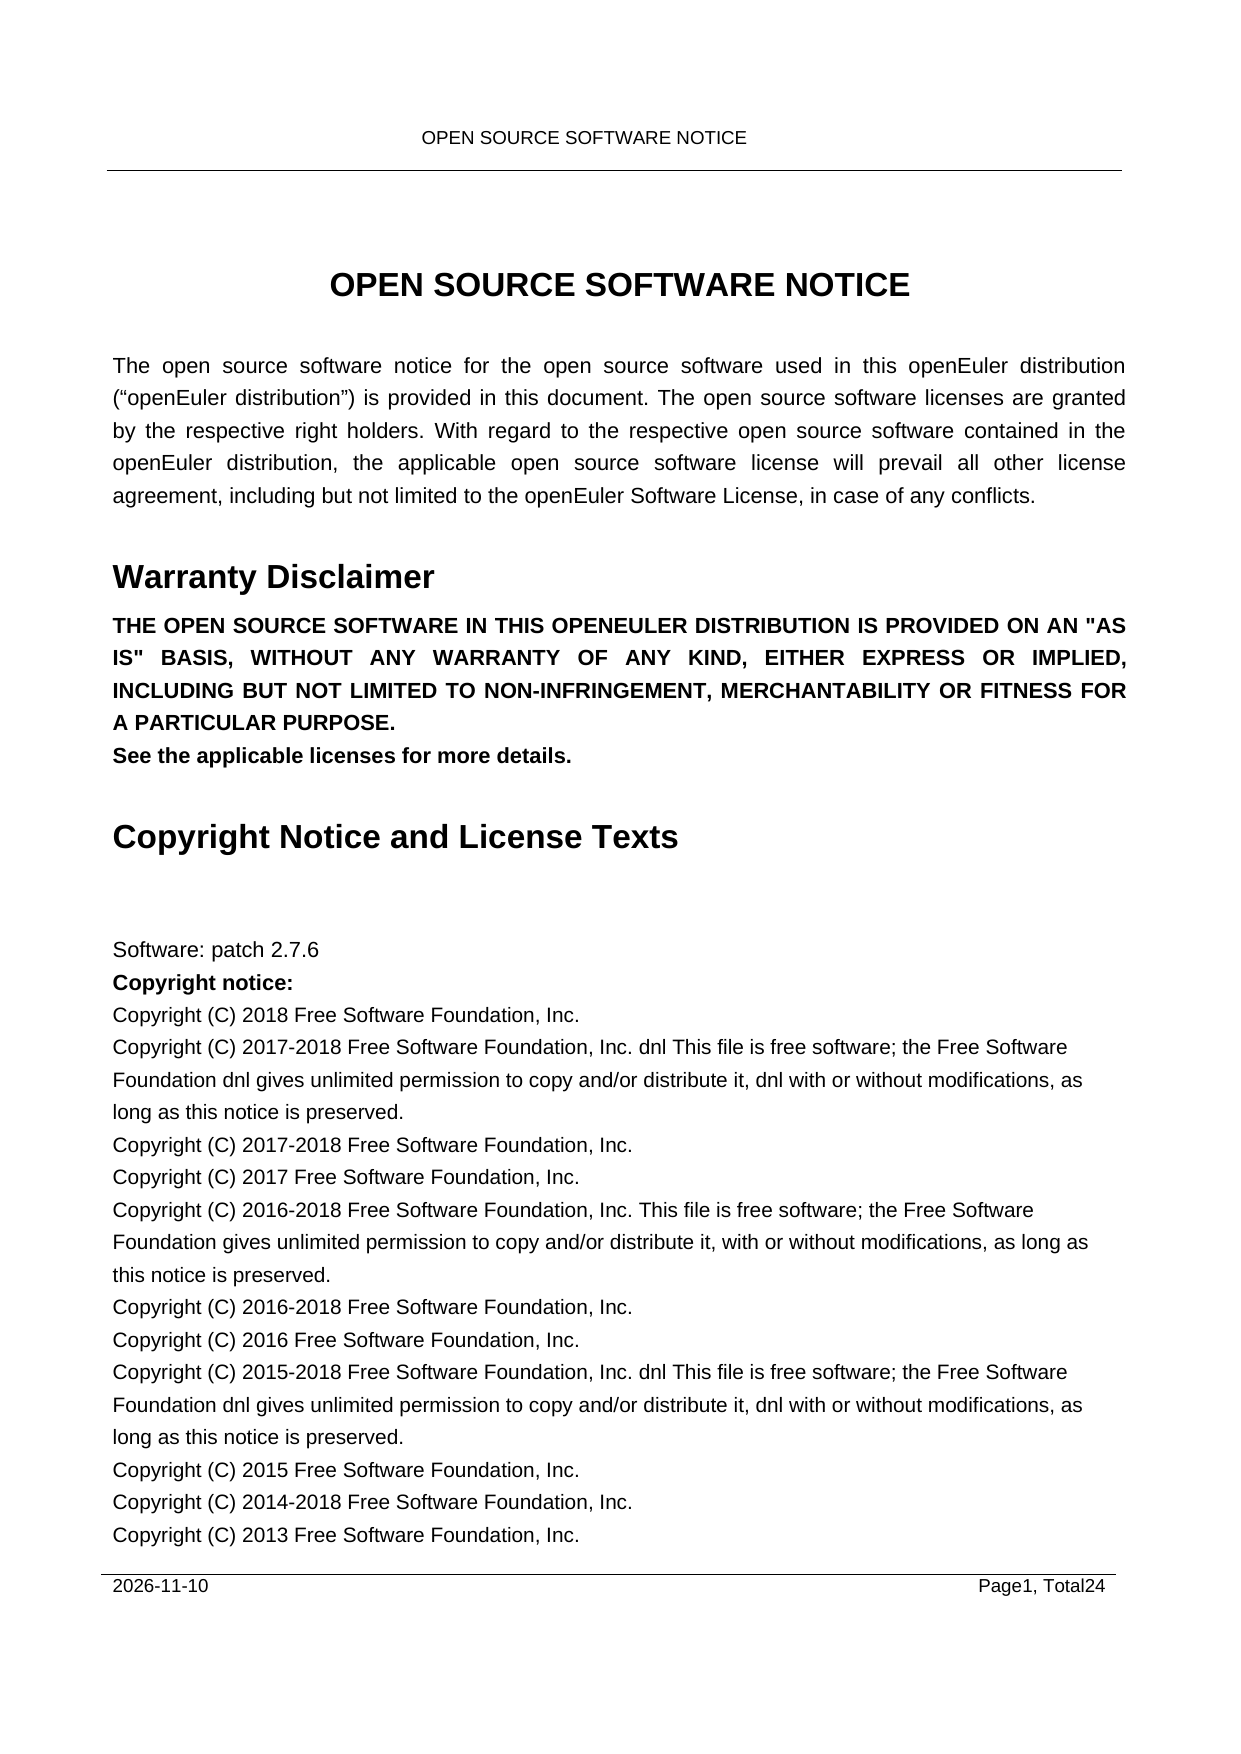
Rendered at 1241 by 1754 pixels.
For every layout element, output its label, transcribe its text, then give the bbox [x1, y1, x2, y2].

text Warranty Disclaimer [112, 544, 1128, 609]
text Copyright (C) 2013 Free Software Foundation, Inc. [112, 1518, 1128, 1551]
text Copyright (C) 2017-2018 Free Software Foundation, Inc. [112, 1128, 1128, 1161]
text Software: patch 2.7.6 [112, 933, 1128, 966]
text Copyright Notice and License Texts [112, 804, 1128, 869]
text Copyright (C) 2016-2018 Free Software Foundation, Inc. This file is free software; the Free Software Foundation gives unlimited permission to copy and/or distribute it, with or without modifications, as long as this notice is preserved. [112, 1193, 1128, 1291]
text Copyright (C) 2018 Free Software Foundation, Inc. [112, 998, 1128, 1031]
text Copyright (C) 2016-2018 Free Software Foundation, Inc. [112, 1291, 1128, 1323]
text OPEN SOURCE SOFTWARE NOTICE [112, 251, 1128, 316]
text The open source software notice for the open source software used in this openEuler distribution (“openEuler distribution”) is provided in this document. The open source software licenses are granted by the respective right holders. With regard to the respective open source software contained in the openEuler distribution, the applicable open source software license will prevail all other license agreement, including but not limited to the openEuler Software License, in case of any conflicts. [112, 349, 1128, 511]
text Copyright (C) 2015 Free Software Foundation, Inc. [112, 1453, 1128, 1486]
text Copyright notice: [112, 966, 1128, 998]
text Copyright (C) 2017 Free Software Foundation, Inc. [112, 1161, 1128, 1193]
text Copyright (C) 2017-2018 Free Software Foundation, Inc. dnl This file is free software; the Free Software Foundation dnl gives unlimited permission to copy and/or distribute it, dnl with or without modifications, as long as this notice is preserved. [112, 1031, 1128, 1128]
text Copyright (C) 2015-2018 Free Software Foundation, Inc. dnl This file is free software; the Free Software Foundation dnl gives unlimited permission to copy and/or distribute it, dnl with or without modifications, as long as this notice is preserved. [112, 1356, 1128, 1453]
text Copyright (C) 2016 Free Software Foundation, Inc. [112, 1323, 1128, 1356]
text Copyright (C) 2014-2018 Free Software Foundation, Inc. [112, 1486, 1128, 1518]
text THE OPEN SOURCE SOFTWARE IN THIS OPENEULER DISTRIBUTION IS PROVIDED ON AN "AS IS" BASIS, WITHOUT ANY WARRANTY OF ANY KIND, EITHER EXPRESS OR IMPLIED, INCLUDING BUT NOT LIMITED TO NON-INFRINGEMENT, MERCHANTABILITY OR FITNESS FOR A PARTICULAR PURPOSE. See the applicable licenses for more details. [112, 609, 1128, 771]
